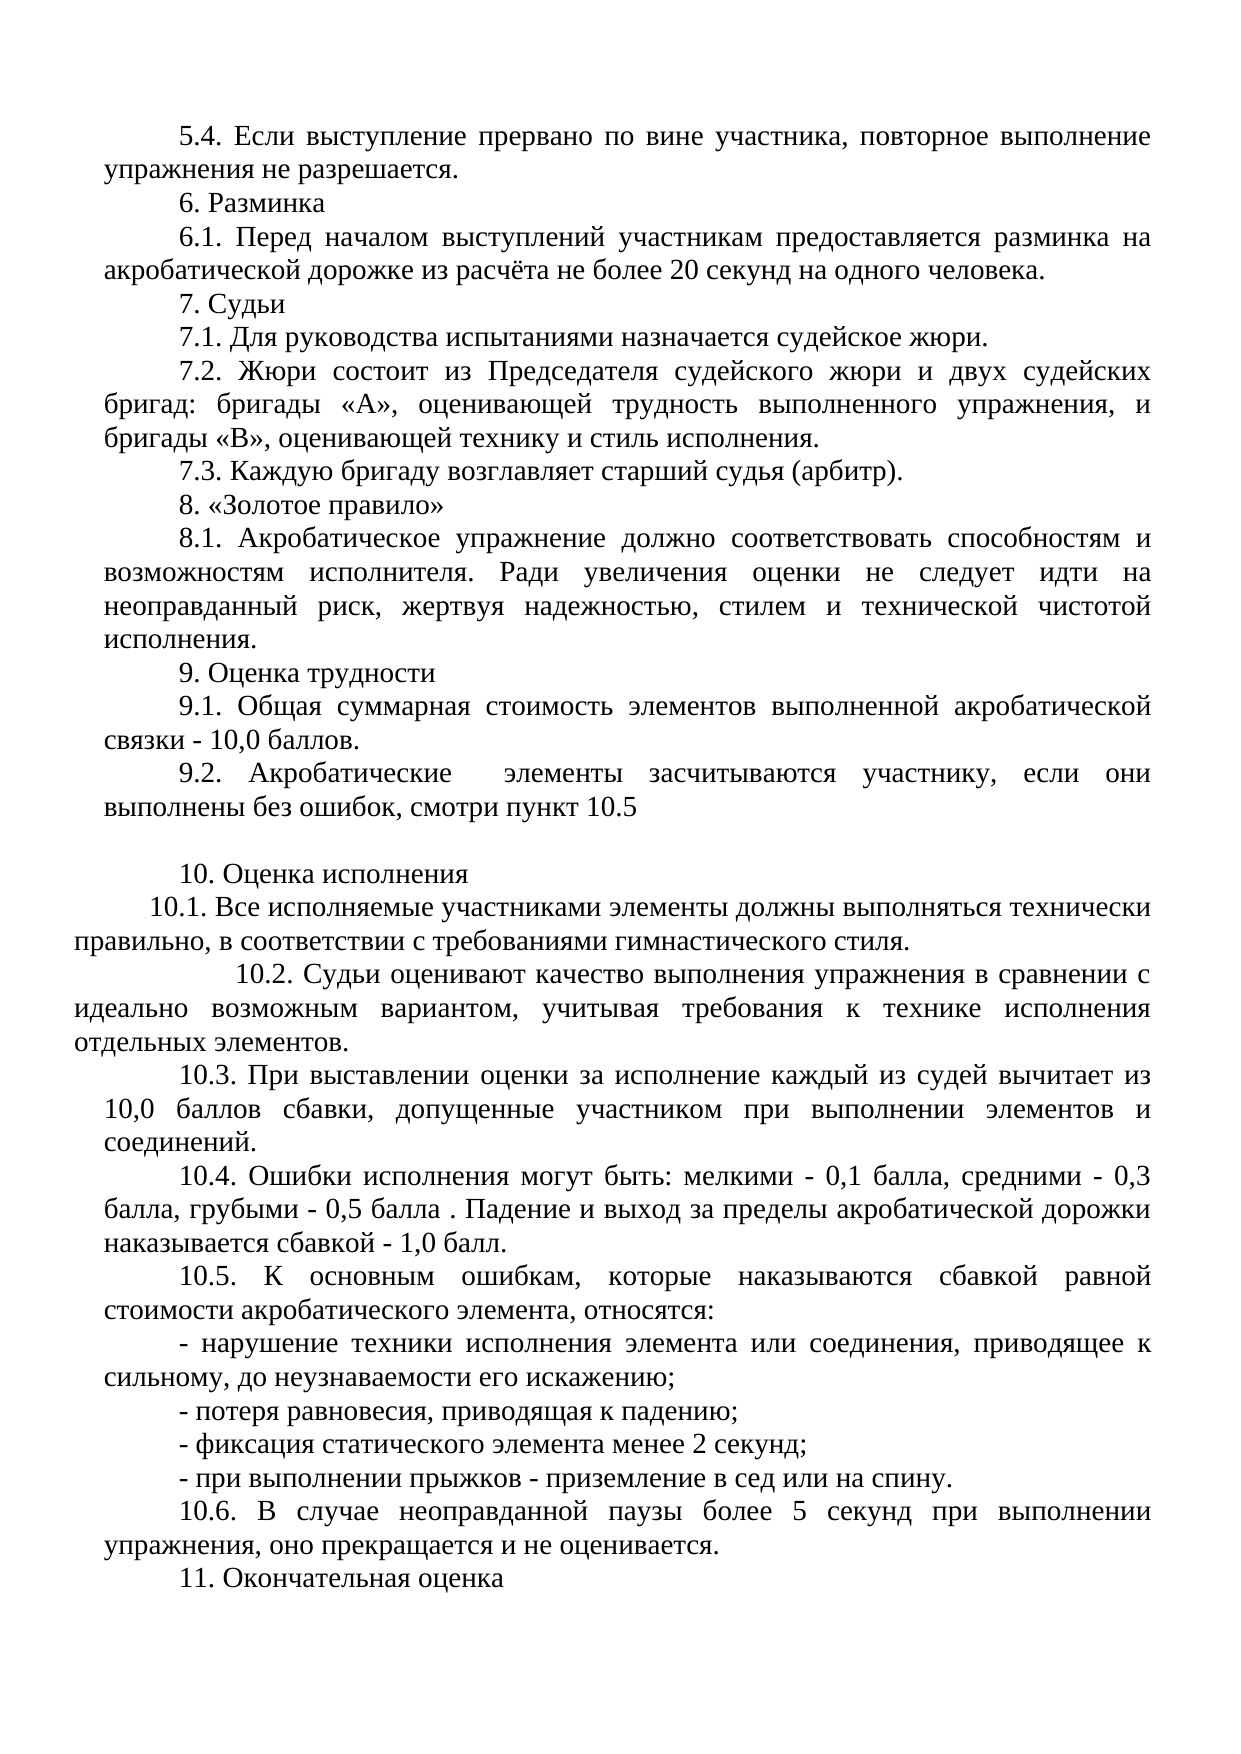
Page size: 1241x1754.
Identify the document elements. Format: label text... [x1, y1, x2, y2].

text 7. Судьи [103, 286, 1152, 319]
text 10.6. В случае неоправданной паузы более 5 секунд при выполнении упражнения, оно прекращается и не оценивается. [103, 1493, 1152, 1560]
text 6. Разминка [103, 185, 1152, 219]
text 10. Оценка исполнения [103, 856, 1152, 889]
text - потеря равновесия, приводящая к падению; [103, 1393, 1152, 1426]
text 8.1. Акробатическое упражнение должно соответствовать способностям и возможностям исполнителя. Ради увеличения оценки не следует идти на неоправданный риск, жертвуя надежностью, стилем и технической чистотой исполнения. [103, 521, 1152, 655]
text 10.1. Все исполняемые участниками элементы должны выполняться технически правильно, в соответствии с требованиями гимнастического стиля. [74, 889, 1152, 957]
text 10.3. При выставлении оценки за исполнение каждый из судей вычитает из 10,0 баллов сбавки, допущенные участником при выполнении элементов и соединений. [103, 1057, 1152, 1158]
text 7.2. Жюри состоит из Председателя судейского жюри и двух судейских бригад: бригады «А», оценивающей трудность выполненного упражнения, и бригады «В», оценивающей технику и стиль исполнения. [103, 353, 1152, 453]
text 8. «Золотое правило» [103, 487, 1152, 521]
text 7.1. Для руководства испытаниями назначается судейское жюри. [103, 319, 1152, 353]
text 5.4. Если выступление прервано по вине участника, повторное выполнение упражнения не разрешается. [103, 118, 1152, 185]
text - фиксация статического элемента менее 2 секунд; [103, 1426, 1152, 1460]
text 9.1. Общая суммарная стоимость элементов выполненной акробатической связки - 10,0 баллов. [103, 688, 1152, 755]
text 6.1. Перед началом выступлений участникам предоставляется разминка на акробатической дорожке из расчёта не более 20 секунд на одного человека. [103, 219, 1152, 286]
text 7.3. Каждую бригаду возглавляет старший судья (арбитр). [103, 453, 1152, 487]
text 10.2. Судьи оценивают качество выполнения упражнения в сравнении с идеально возможным вариантом, учитывая требования к технике исполнения отдельных элементов. [74, 957, 1152, 1057]
text 10.5. К основным ошибкам, которые наказываются сбавкой равной стоимости акробатического элемента, относятся: [103, 1258, 1152, 1326]
text - нарушение техники исполнения элемента или соединения, приводящее к сильному, до неузнаваемости его искажению; [103, 1326, 1152, 1393]
text 11. Окончательная оценка [103, 1560, 1152, 1594]
text 9. Оценка трудности [103, 655, 1152, 688]
text 10.4. Ошибки исполнения могут быть: мелкими - 0,1 балла, средними - 0,3 балла, грубыми - 0,5 балла . Падение и выход за пределы акробатической дорожки наказывается сбавкой - 1,0 балл. [103, 1158, 1152, 1258]
text - при выполнении прыжков - приземление в сед или на спину. [103, 1460, 1152, 1493]
text 9.2. Акробатические элементы засчитываются участнику, если они выполнены без ошибок, смотри пункт 10.5 [103, 755, 1152, 822]
